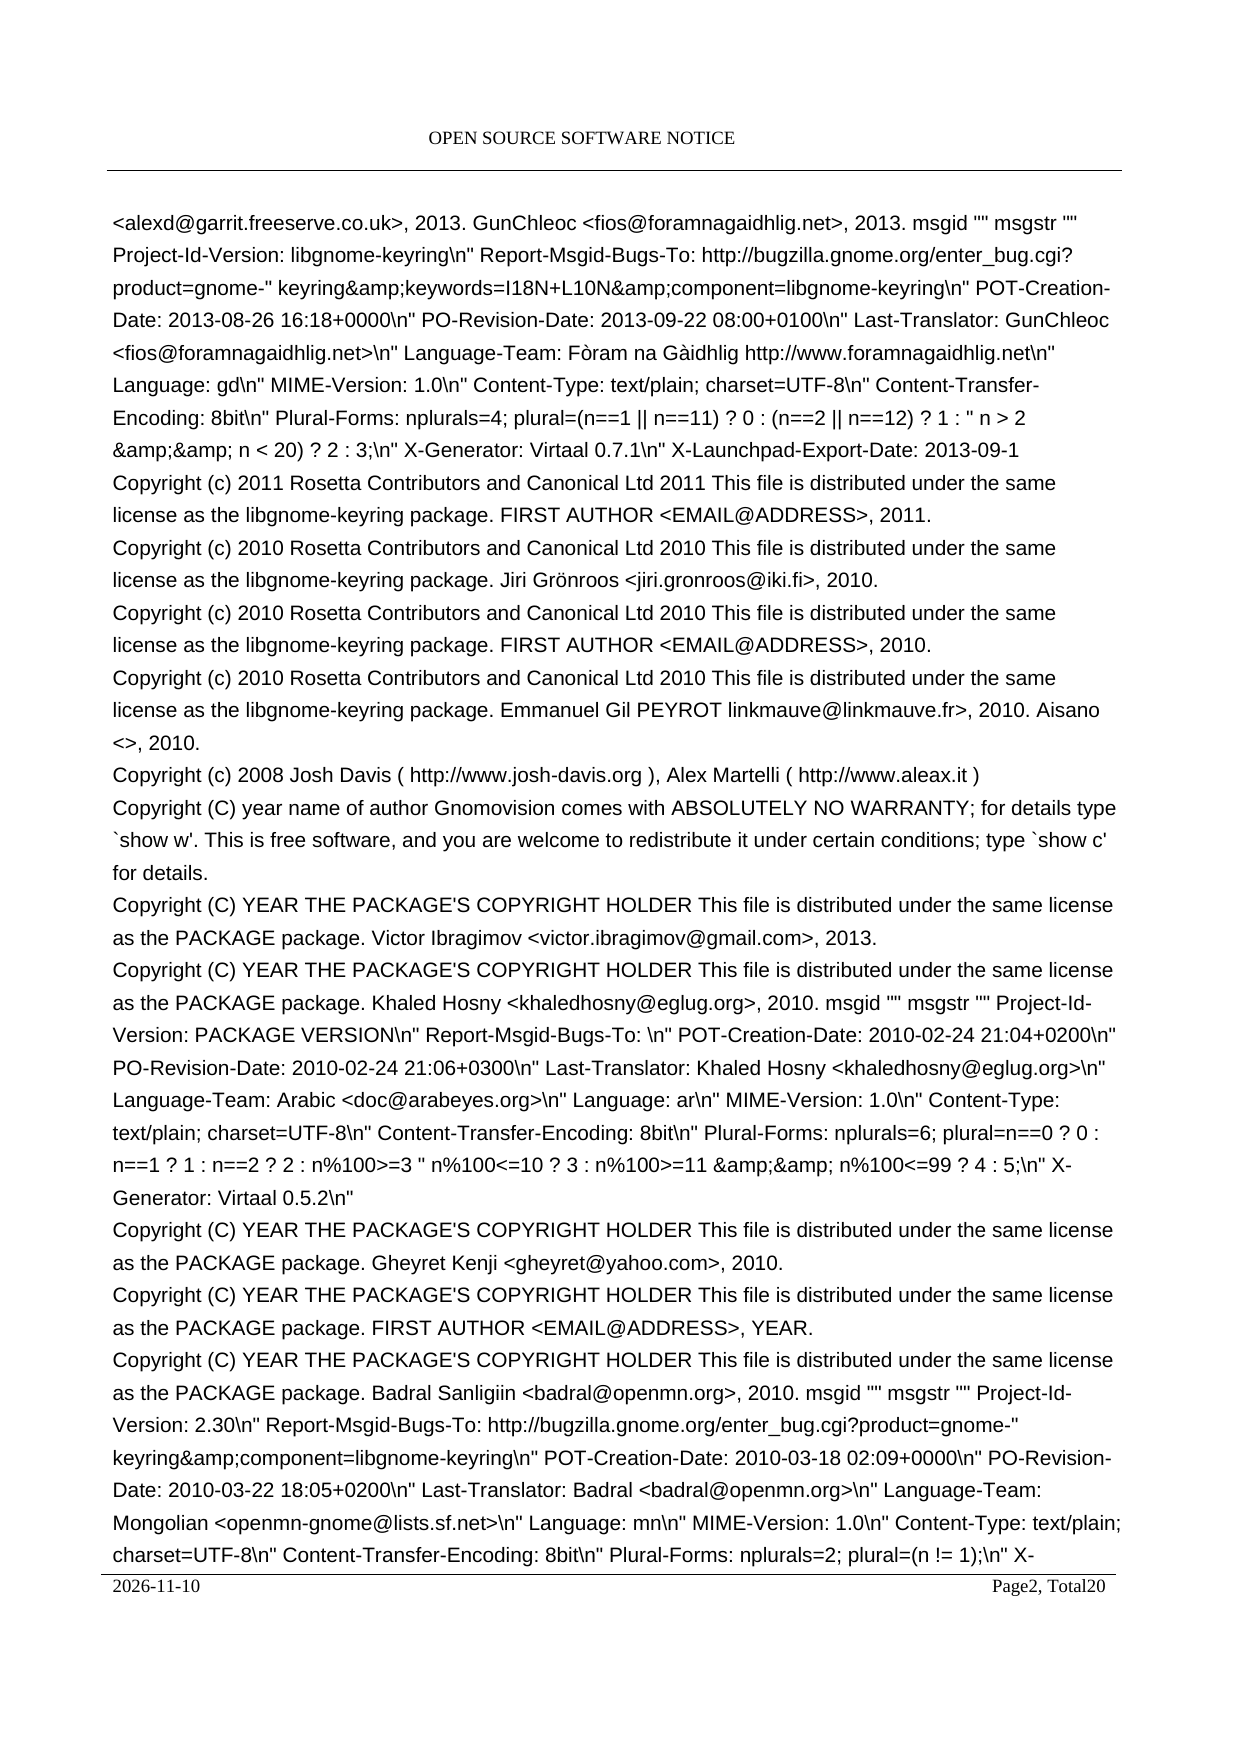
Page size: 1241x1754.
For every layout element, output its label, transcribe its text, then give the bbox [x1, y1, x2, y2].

text Copyright (c) 2010 Rosetta Contributors and Canonical Ltd 2010 This file is distributed under the same license as the libgnome-keyring package. Emmanuel Gil PEYROT linkmauve@linkmauve.fr>, 2010. Aisano <>, 2010. [112, 661, 1128, 759]
text Copyright (c) 2011 Rosetta Contributors and Canonical Ltd 2011 This file is distributed under the same license as the libgnome-keyring package. FIRST AUTHOR <EMAIL@ADDRESS>, 2011. [112, 466, 1128, 531]
text Copyright (C) YEAR THE PACKAGE'S COPYRIGHT HOLDER This file is distributed under the same license as the PACKAGE package. Gheyret Kenji <gheyret@yahoo.com>, 2010. [112, 1214, 1128, 1279]
text Copyright (C) YEAR THE PACKAGE'S COPYRIGHT HOLDER This file is distributed under the same license as the PACKAGE package. Victor Ibragimov <victor.ibragimov@gmail.com>, 2013. [112, 889, 1128, 954]
text Copyright (C) YEAR THE PACKAGE'S COPYRIGHT HOLDER This file is distributed under the same license as the PACKAGE package. FIRST AUTHOR <EMAIL@ADDRESS>, YEAR. [112, 1279, 1128, 1344]
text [112, 206, 1128, 466]
text Copyright (c) 2010 Rosetta Contributors and Canonical Ltd 2010 This file is distributed under the same license as the libgnome-keyring package. Jiri Grönroos <jiri.gronroos@iki.fi>, 2010. [112, 531, 1128, 596]
text Copyright (c) 2010 Rosetta Contributors and Canonical Ltd 2010 This file is distributed under the same license as the libgnome-keyring package. FIRST AUTHOR <EMAIL@ADDRESS>, 2010. [112, 596, 1128, 661]
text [112, 1344, 1128, 1571]
text Copyright (C) YEAR THE PACKAGE'S COPYRIGHT HOLDER This file is distributed under the same license as the PACKAGE package. Khaled Hosny <khaledhosny@eglug.org>, 2010. msgid "" msgstr "" Project-Id-Version: PACKAGE VERSION\n" Report-Msgid-Bugs-To: \n" POT-Creation-Date: 2010-02-24 21:04+0200\n" PO-Revision-Date: 2010-02-24 21:06+0300\n" Last-Translator: Khaled Hosny <khaledhosny@eglug.org>\n" Language-Team: Arabic <doc@arabeyes.org>\n" Language: ar\n" MIME-Version: 1.0\n" Content-Type: text/plain; charset=UTF-8\n" Content-Transfer-Encoding: 8bit\n" Plural-Forms: nplurals=6; plural=n==0 ? 0 : n==1 ? 1 : n==2 ? 2 : n%100>=3 " n%100<=10 ? 3 : n%100>=11 &amp;&amp; n%100<=99 ? 4 : 5;\n" X-Generator: Virtaal 0.5.2\n" [112, 954, 1128, 1214]
text Copyright (c) 2008 Josh Davis ( http://www.josh-davis.org ), Alex Martelli ( http://www.aleax.it ) [112, 759, 1128, 791]
text Copyright (C) year name of author Gnomovision comes with ABSOLUTELY NO WARRANTY; for details type `show w'. This is free software, and you are welcome to redistribute it under certain conditions; type `show c' for details. [112, 791, 1128, 889]
